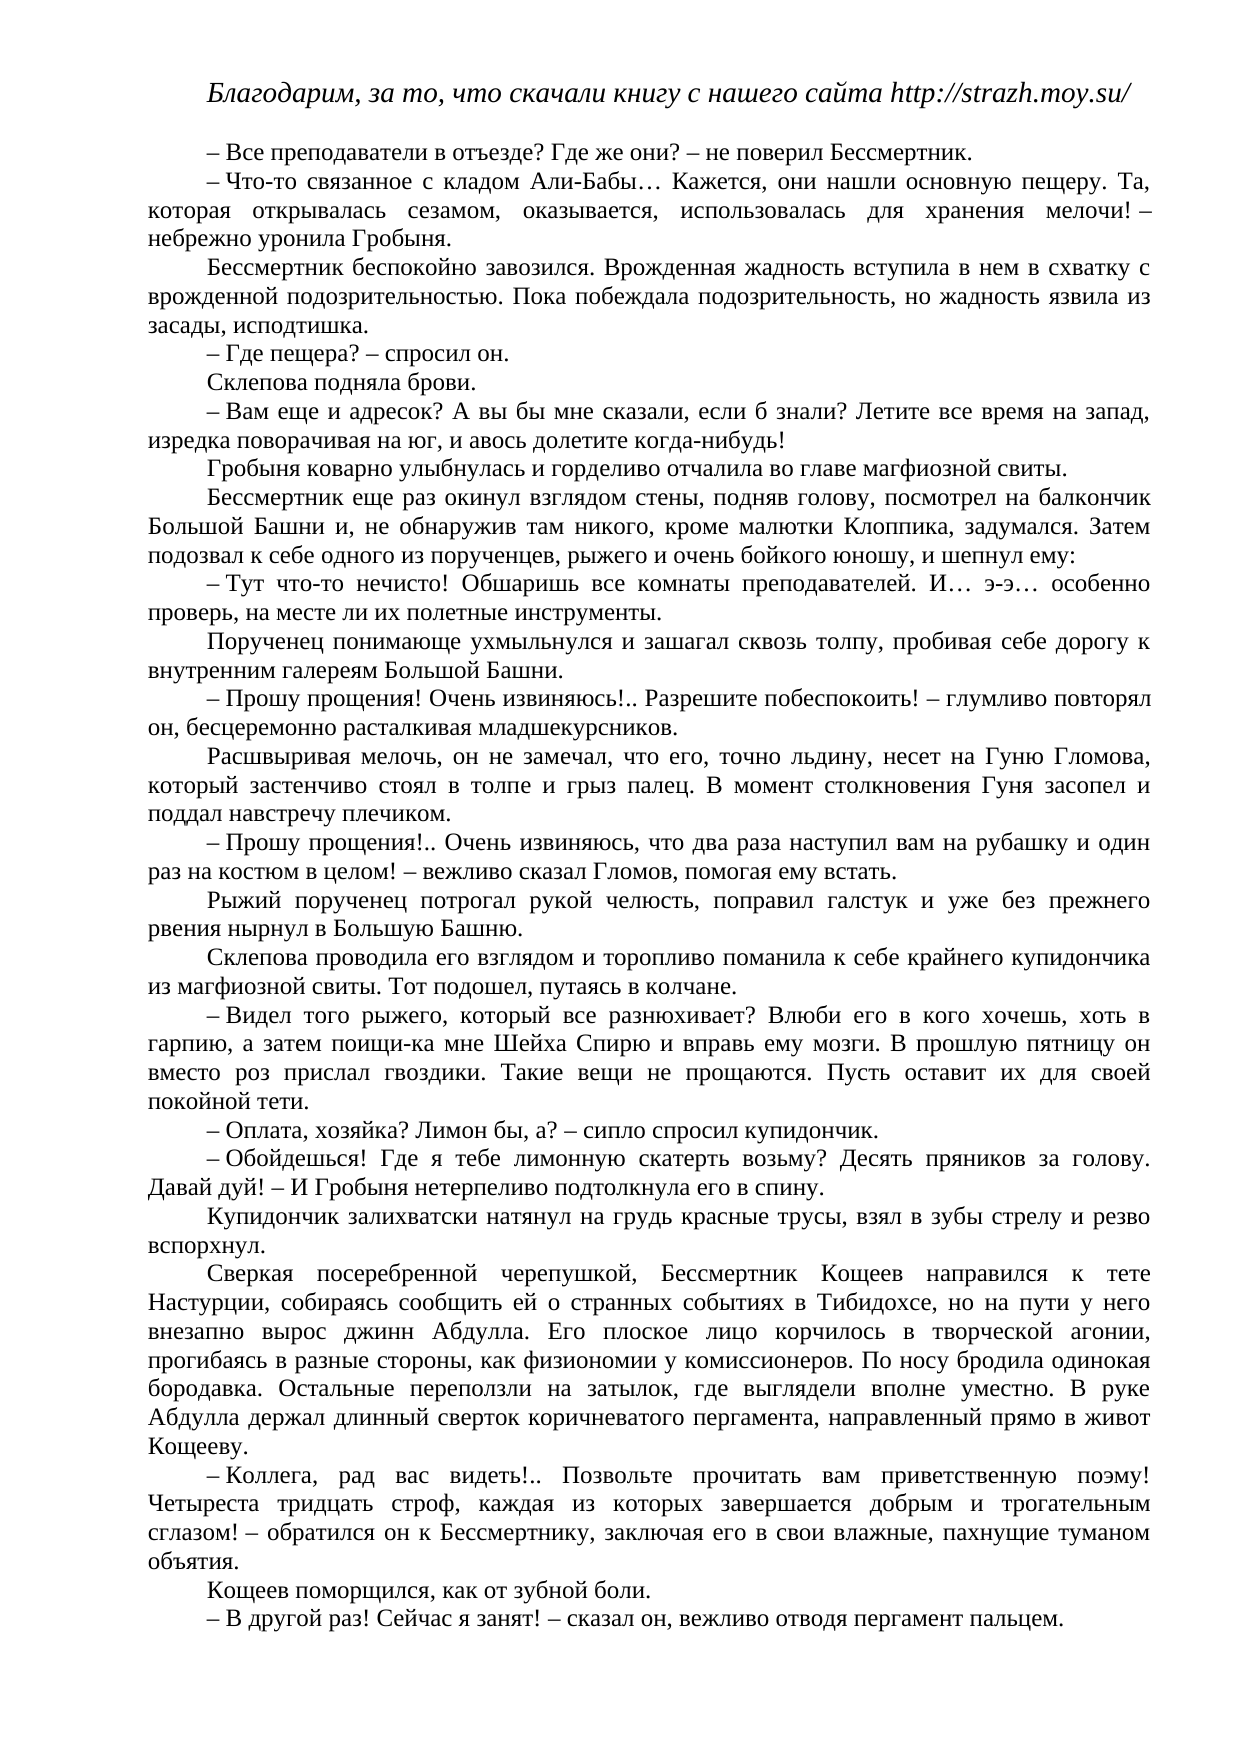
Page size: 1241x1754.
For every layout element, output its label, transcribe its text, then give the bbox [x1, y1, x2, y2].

text Расшвыривая мелочь, он не замечал, что его, точно льдину, несет на Гуню Гломова, который застенчиво стоял в толпе и грыз палец. В момент столкновения Гуня засопел и поддал навстречу плечиком. [148, 741, 1152, 827]
text Бессмертник еще раз окинул взглядом стены, подняв голову, посмотрел на балкончик Большой Башни и, не обнаружив там никого, кроме малютки Клоппика, задумался. Затем подозвал к себе одного из порученцев, рыжего и очень бойкого юношу, и шепнул ему: [148, 482, 1152, 568]
text – Прошу прощения!.. Очень извиняюсь, что два раза наступил вам на рубашку и один раз на костюм в целом! – вежливо сказал Гломов, помогая ему встать. [148, 827, 1152, 885]
text Купидончик залихватски натянул на грудь красные трусы, взял в зубы стрелу и резво вспорхнул. [148, 1201, 1152, 1258]
text Склепова подняла брови. [148, 367, 1152, 396]
text Рыжий порученец потрогал рукой челюсть, поправил галстук и уже без прежнего рвения нырнул в Большую Башню. [148, 885, 1152, 942]
text – Все преподаватели в отъезде? Где же они? – не поверил Бессмертник. [148, 137, 1152, 166]
text – Обойдешься! Где я тебе лимонную скатерть возьму? Десять пряников за голову. Давай дуй! – И Гробыня нетерпеливо подтолкнула его в спину. [148, 1143, 1152, 1201]
text – Вам еще и адресок? А вы бы мне сказали, если б знали? Летите все время на запад, изредка поворачивая на юг, и авось долетите когда-нибудь! [148, 396, 1152, 453]
text Порученец понимающе ухмыльнулся и зашагал сквозь толпу, пробивая себе дорогу к внутренним галереям Большой Башни. [148, 626, 1152, 683]
text – Коллега, рад вас видеть!.. Позвольте прочитать вам приветственную поэму! Четыреста тридцать строф, каждая из которых завершается добрым и трогательным сглазом! – обратился он к Бессмертнику, заключая его в свои влажные, пахнущие туманом объятия. [148, 1460, 1152, 1575]
text – В другой раз! Сейчас я занят! – сказал он, вежливо отводя пергамент пальцем. [148, 1603, 1152, 1632]
text Гробыня коварно улыбнулась и горделиво отчалила во главе магфиозной свиты. [148, 453, 1152, 482]
text Склепова проводила его взглядом и торопливо поманила к себе крайнего купидончика из магфиозной свиты. Тот подошел, путаясь в колчане. [148, 942, 1152, 1000]
text Бессмертник беспокойно завозился. Врожденная жадность вступила в нем в схватку с врожденной подозрительностью. Пока побеждала подозрительность, но жадность язвила из засады, исподтишка. [148, 252, 1152, 338]
text – Где пещера? – спросил он. [148, 338, 1152, 367]
text Сверкая посеребренной черепушкой, Бессмертник Кощеев направился к тете Настурции, собираясь сообщить ей о странных событиях в Тибидохсе, но на пути у него внезапно вырос джинн Абдулла. Его плоское лицо корчилось в творческой агонии, прогибаясь в разные стороны, как физиономии у комиссионеров. По носу бродила одинокая бородавка. Остальные переползли на затылок, где выглядели вполне уместно. В руке Абдулла держал длинный сверток коричневатого пергамента, направленный прямо в живот Кощееву. [148, 1258, 1152, 1460]
text – Оплата, хозяйка? Лимон бы, а? – сипло спросил купидончик. [148, 1115, 1152, 1143]
text – Что-то связанное с кладом Али-Бабы… Кажется, они нашли основную пещеру. Та, которая открывалась сезамом, оказывается, использовалась для хранения мелочи! – небрежно уронила Гробыня. [148, 166, 1152, 252]
text Кощеев поморщился, как от зубной боли. [148, 1575, 1152, 1603]
text – Прошу прощения! Очень извиняюсь!.. Разрешите побеспокоить! – глумливо повторял он, бесцеремонно расталкивая младшекурсников. [148, 683, 1152, 741]
text – Тут что-то нечисто! Обшаришь все комнаты преподавателей. И… э-э… особенно проверь, на месте ли их полетные инструменты. [148, 568, 1152, 626]
text – Видел того рыжего, который все разнюхивает? Влюби его в кого хочешь, хоть в гарпию, а затем поищи-ка мне Шейха Спирю и вправь ему мозги. В прошлую пятницу он вместо роз прислал гвоздики. Такие вещи не прощаются. Пусть оставит их для своей покойной тети. [148, 1000, 1152, 1115]
